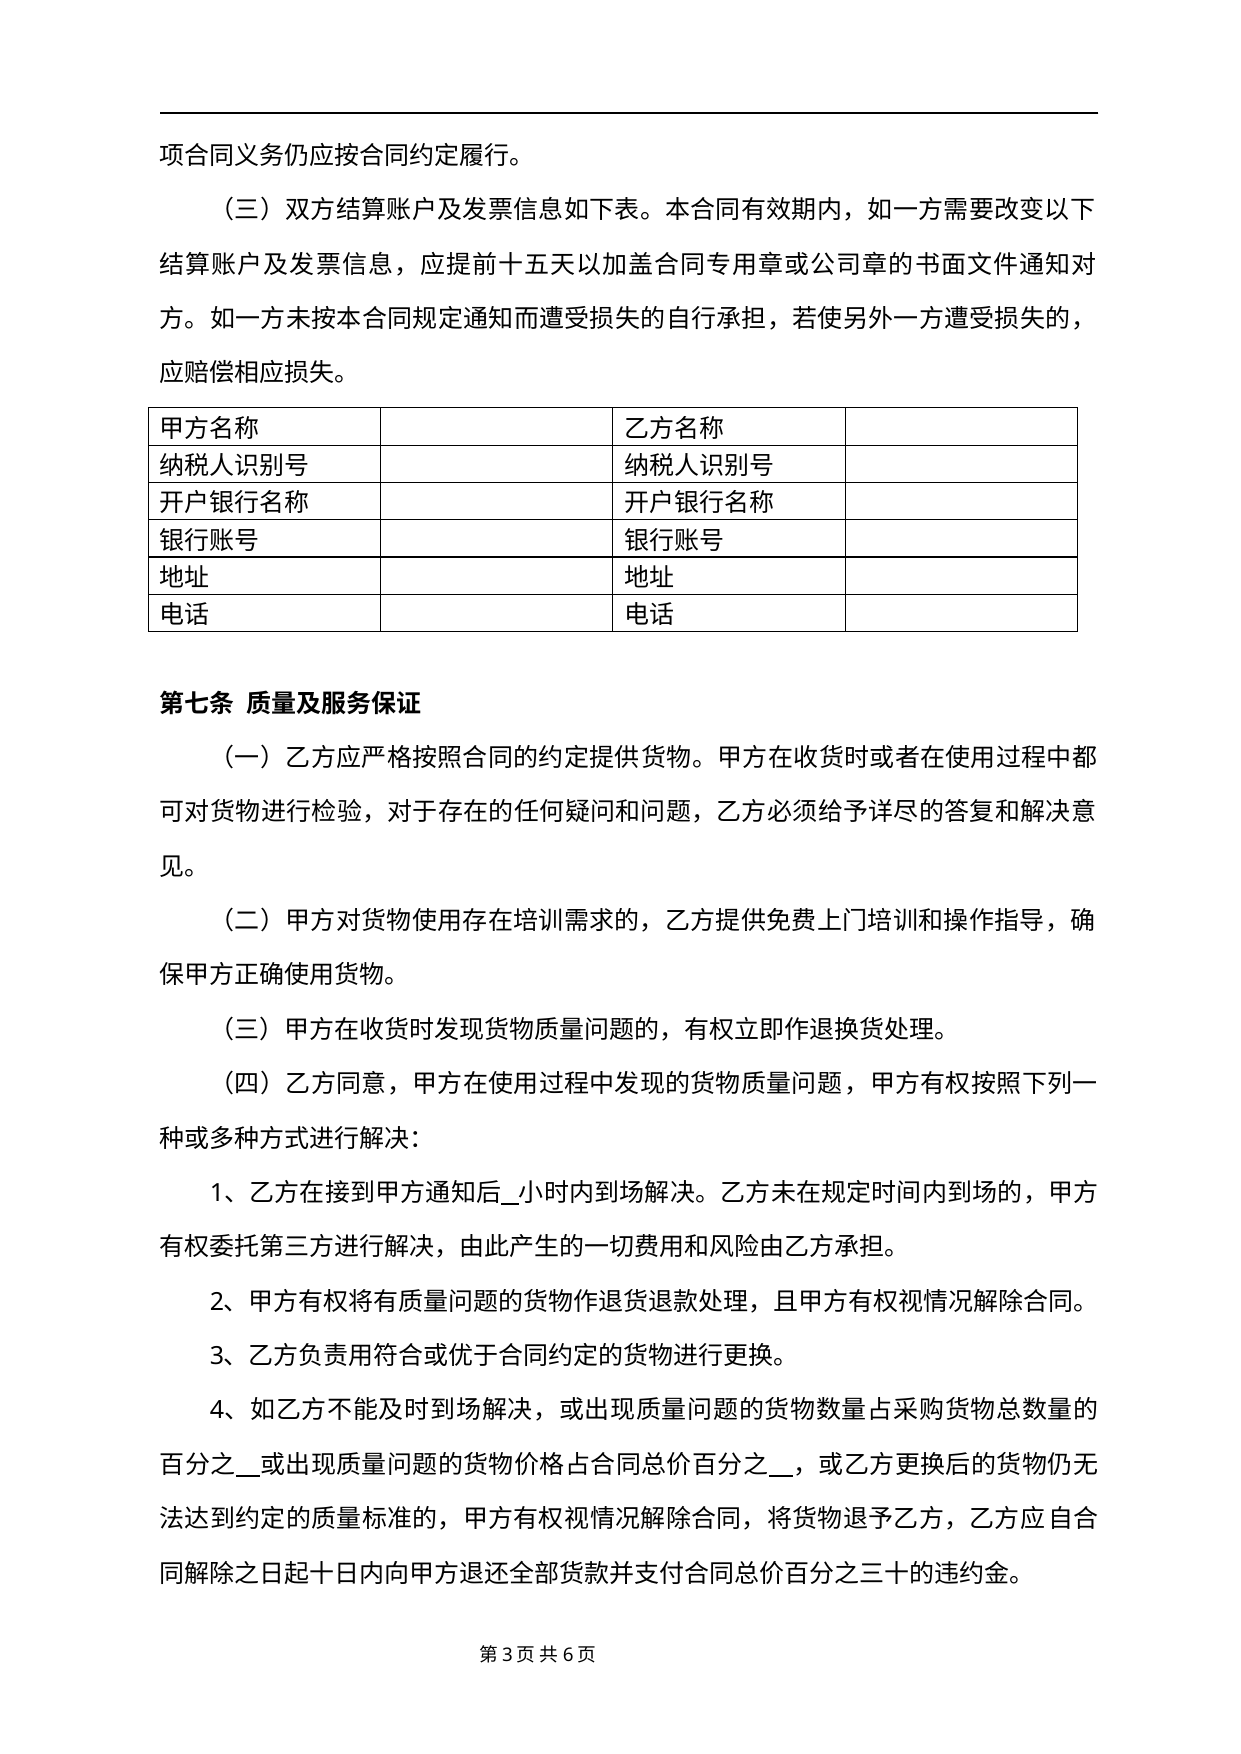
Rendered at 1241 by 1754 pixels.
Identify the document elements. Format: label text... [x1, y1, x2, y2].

table_cell 地址 [149, 558, 380, 594]
table_header 甲方名称 [149, 408, 380, 444]
table_cell 地址 [613, 558, 845, 594]
list （三）双方结算账户及发票信息如下表。本合同有效期内，如一方需要改变以下结算账户及发票信息，应提前十五天以加盖合同专用章或公司章的书面文件通知对方。如一方未按本合同规定通知而遭受损失的自行承担，若使另外一方遭受损失的，应赔偿相应损失。 [159, 190, 1098, 389]
text （二）甲方对货物使用存在培训需求的，乙方提供免费上门培训和操作指导，确保甲方正确使用货物。 [159, 901, 1098, 991]
table_header [846, 408, 1077, 444]
text （二）甲方付款前，乙方须按甲方要求及时开具足额正规的增值税专用发票增值税普通发票。乙方承诺其开具发票的形式与内容均合法、有效、完整、准确，不开具或开具不合格的，甲方有权迟延支付应付款项且不承担任何责任，且乙方的各项合同义务仍应按合同约定履行。 [159, 135, 1098, 172]
table_cell [846, 446, 1077, 482]
table_cell 开户银行名称 [149, 483, 380, 519]
text （四）乙方同意，甲方在使用过程中发现的货物质量问题，甲方有权按照下列一种或多种方式进行解决： [159, 1064, 1098, 1154]
table_cell 银行账号 [613, 520, 845, 556]
text 1、乙方在接到甲方通知后 小时内到场解决。乙方未在规定时间内到场的，甲方有权委托第三方进行解决，由此产生的一切费用和风险由乙方承担。 [159, 1172, 1098, 1263]
table_cell 纳税人识别号 [613, 446, 845, 482]
table_cell 银行账号 [149, 520, 380, 556]
table_cell [846, 520, 1077, 556]
table_cell 电话 [613, 595, 845, 631]
table_cell 开户银行名称 [613, 483, 845, 519]
table_header 乙方名称 [613, 408, 845, 444]
text （一）乙方应严格按照合同的约定提供货物。甲方在收货时或者在使用过程中都可对货物进行检验，对于存在的任何疑问和问题，乙方必须给予详尽的答复和解决意见。 [159, 737, 1098, 882]
table_cell [381, 595, 612, 631]
table_header [381, 408, 612, 444]
table_cell 纳税人识别号 [149, 446, 380, 482]
text 第七条 质量及服务保证 [159, 683, 1098, 719]
table_cell [846, 558, 1077, 594]
table_cell [846, 595, 1077, 631]
text 2、甲方有权将有质量问题的货物作退货退款处理，且甲方有权视情况解除合同。 [159, 1281, 1098, 1317]
table_cell [381, 558, 612, 594]
table_cell 电话 [149, 595, 380, 631]
table_cell [381, 446, 612, 482]
text （三）甲方在收货时发现货物质量问题的，有权立即作退换货处理。 [159, 1009, 1098, 1046]
text 3、乙方负责用符合或优于合同约定的货物进行更换。 [159, 1336, 1098, 1372]
table_cell [381, 520, 612, 556]
table_cell [381, 483, 612, 519]
table_cell [846, 483, 1077, 519]
text 4、如乙方不能及时到场解决，或出现质量问题的货物数量占采购货物总数量的百分之 或出现质量问题的货物价格占合同总价百分之 ，或乙方更换后的货物仍无法达到约定的质量标准的，甲方有权视情况解除合同，将货物退予乙方，乙方应自合同解除之日起十日内向甲方退还全部货款并支付合同总价百分之三十的违约金。 [159, 1390, 1098, 1589]
